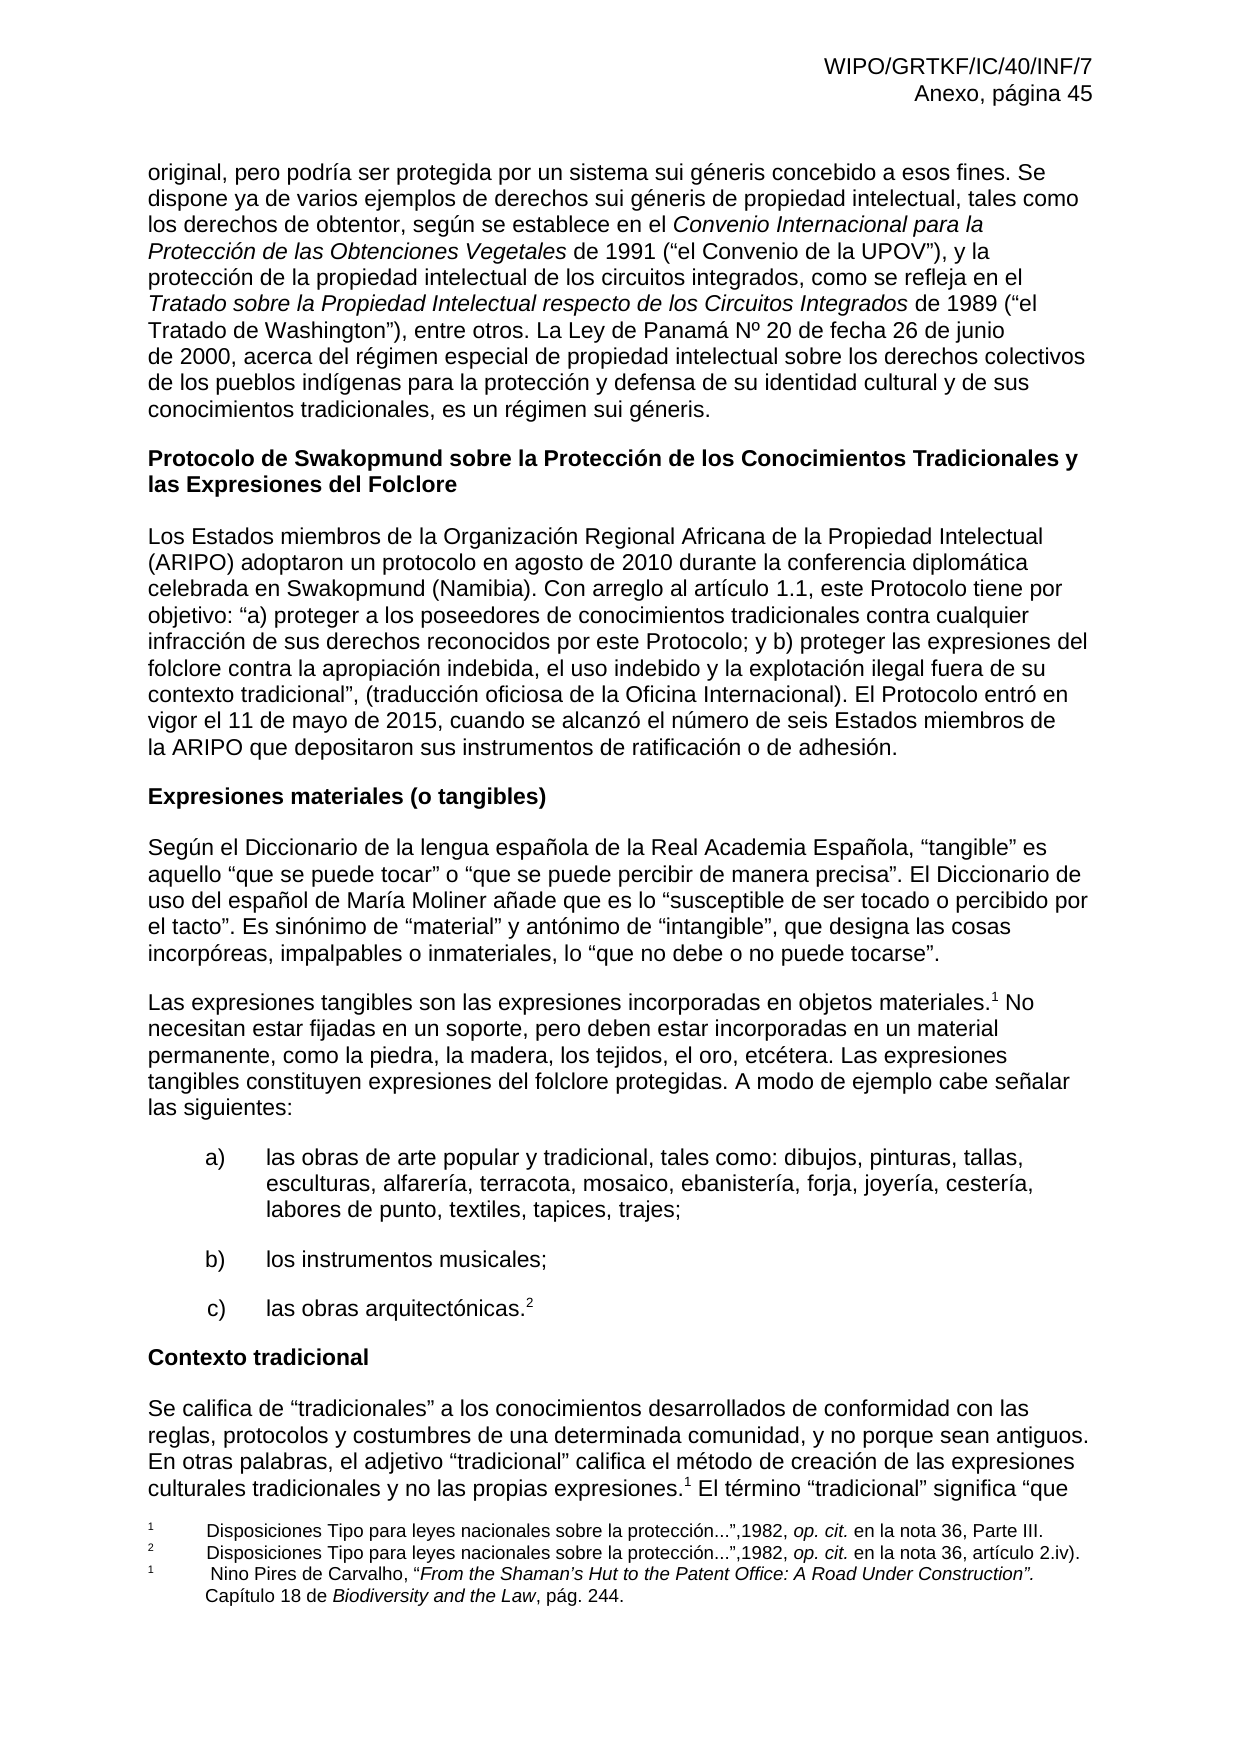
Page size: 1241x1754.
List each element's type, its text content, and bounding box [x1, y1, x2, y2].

list c) las obras arquitectónicas. [207, 1295, 1092, 1321]
list Según el Diccionario de la lengua española de la Real Academia Española, “tangible” es aquello “que se puede tocar” o “que se puede percibir de manera precisa”. El Diccionario de uso del español de María Moliner añade que es lo “susceptible de ser tocado o percibido por el tacto”. Es sinónimo de “material” y antónimo de “intangible”, que designa las cosas incorpóreas, impalpables o inmateriales, lo “que no debe o no puede tocarse”. [148, 834, 1092, 966]
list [148, 158, 1092, 422]
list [148, 1395, 1092, 1501]
list Los Estados miembros de la Organización Regional Africana de la Propiedad Intelectual (ARIPO) adoptaron un protocolo en agosto de 2010 durante la conferencia diplomática celebrada en Swakopmund (Namibia). Con arreglo al artículo 1.1, este Protocolo tiene por objetivo: “a) proteger a los poseedores de conocimientos tradicionales contra cualquier infracción de sus derechos reconocidos por este Protocolo; y b) proteger las expresiones del folclore contra la apropiación indebida, el uso indebido y la explotación ilegal fuera de su contexto tradicional”, (traducción oficiosa de la Oficina Internacional). El Protocolo entró en vigor el 11 de mayo de 2015, cuando se alcanzó el número de seis Estados miembros de la ARIPO que depositaron sus instrumentos de ratificación o de adhesión. [148, 523, 1092, 760]
list Las expresiones tangibles son las expresiones incorporadas en objetos materiales. No necesitan estar fijadas en un soporte, pero deben estar incorporadas en un material permanente, como la piedra, la madera, los tejidos, el oro, etcétera. Las expresiones tangibles constituyen expresiones del folclore protegidas. A modo de ejemplo cabe señalar las siguientes: [148, 989, 1092, 1121]
subtitle Contexto tradicional [148, 1344, 1092, 1370]
subtitle Expresiones materiales (o tangibles) [148, 783, 1092, 809]
subtitle Protocolo de Swakopmund sobre la Protección de los Conocimientos Tradicionales y las Expresiones del Folclore [148, 445, 1092, 498]
list b) los instrumentos musicales; [205, 1246, 1092, 1272]
list a) las obras de arte popular y tradicional, tales como: dibujos, pinturas, tallas, esculturas, alfarería, terracota, mosaico, ebanistería, forja, joyería, cestería, labores de punto, textiles, tapices, trajes; [205, 1143, 1092, 1223]
